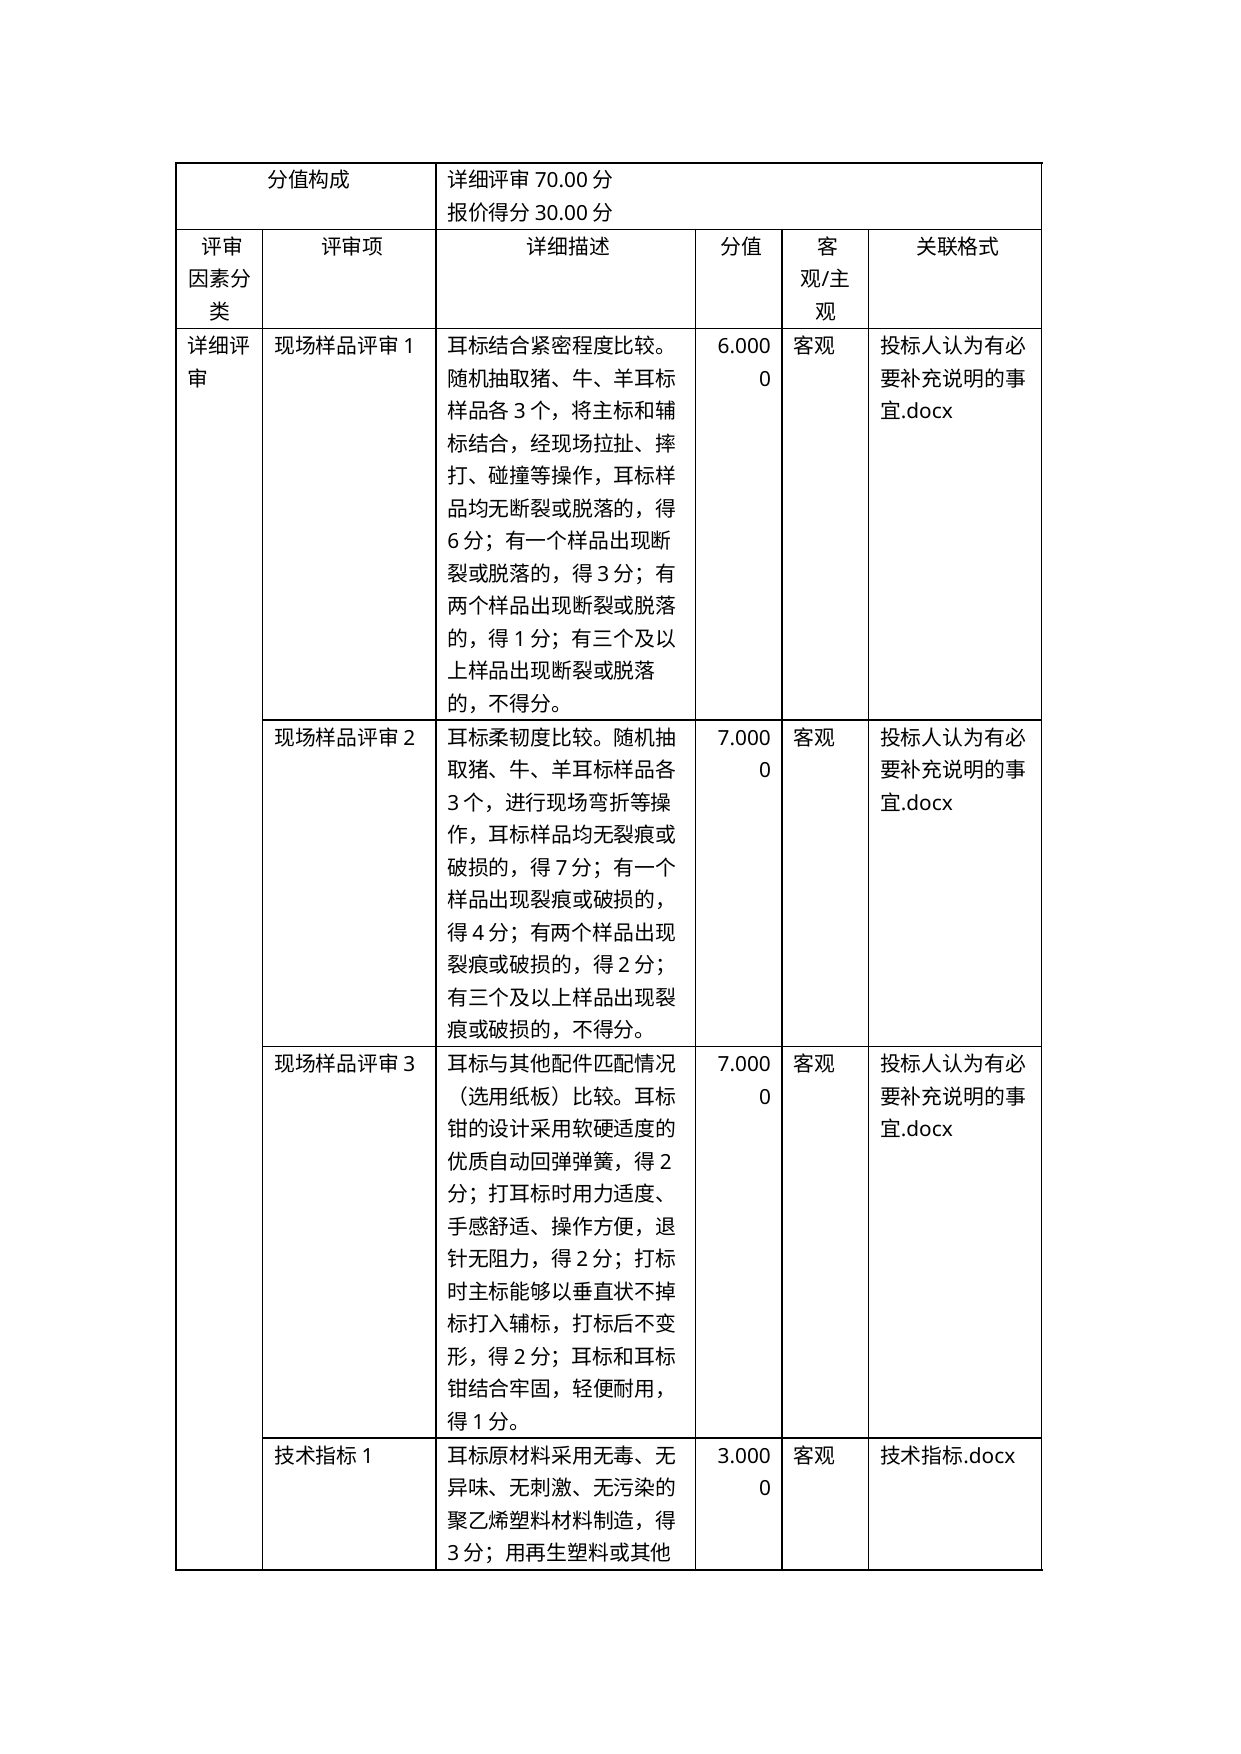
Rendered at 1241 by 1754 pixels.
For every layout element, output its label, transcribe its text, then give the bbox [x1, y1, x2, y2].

table_cell 7.0000 [696, 1047, 781, 1437]
table_cell 耳标结合紧密程度比较。随机抽取猪、牛、羊耳标样品各3个，将主标和辅标结合，经现场拉扯、摔打、碰撞等操作，耳标样品均无断裂或脱落的，得6分；有一个样品出现断裂或脱落的，得3分；有两个样品出现断裂或脱落的，得1分；有三个及以上样品出现断裂或脱落的，不得分。 [437, 329, 695, 719]
table_cell 3.0000 [696, 1439, 781, 1569]
table_cell 7.0000 [696, 721, 781, 1046]
table_cell 投标人认为有必要补充说明的事宜.docx [869, 721, 1041, 1046]
table_cell 分值 [696, 230, 781, 328]
table_cell 详细评审70.00分 报价得分30.00分 [437, 164, 1041, 228]
table_cell 客观 [783, 1439, 868, 1569]
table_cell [437, 1439, 695, 1569]
table_cell 耳标柔韧度比较。随机抽取猪、牛、羊耳标样品各3个，进行现场弯折等操作，耳标样品均无裂痕或破损的，得7分；有一个样品出现裂痕或破损的，得4分；有两个样品出现裂痕或破损的，得2分；有三个及以上样品出现裂痕或破损的，不得分。 [437, 721, 695, 1046]
table_cell 客观 [783, 721, 868, 1046]
table_cell 评审项 [263, 230, 435, 328]
table_cell 分值构成 [177, 164, 435, 228]
table_cell 投标人认为有必要补充说明的事宜.docx [869, 329, 1041, 719]
table_cell 耳标与其他配件匹配情况（选用纸板）比较。耳标钳的设计采用软硬适度的优质自动回弹弹簧，得2分；打耳标时用力适度、手感舒适、操作方便，退针无阻力，得2分；打标时主标能够以垂直状不掉标打入辅标，打标后不变形，得2分；耳标和耳标钳结合牢固，轻便耐用，得1分。 [437, 1047, 695, 1437]
table_cell 6.0000 [696, 329, 781, 719]
table_cell 客观 [783, 1047, 868, 1437]
table_cell 技术指标.docx [869, 1439, 1041, 1569]
table_cell 技术指标1 [263, 1439, 435, 1569]
table_cell 详细评审 [177, 329, 262, 1569]
table_cell 评审因素分类 [177, 230, 262, 328]
table_cell 详细描述 [437, 230, 695, 328]
table_cell 现场样品评审2 [263, 721, 435, 1046]
table_cell 现场样品评审3 [263, 1047, 435, 1437]
table_cell 现场样品评审1 [263, 329, 435, 719]
table_cell 客观 [783, 329, 868, 719]
table_cell 客观/主观 [783, 230, 868, 328]
table_cell 投标人认为有必要补充说明的事宜.docx [869, 1047, 1041, 1437]
table_cell 关联格式 [869, 230, 1041, 328]
